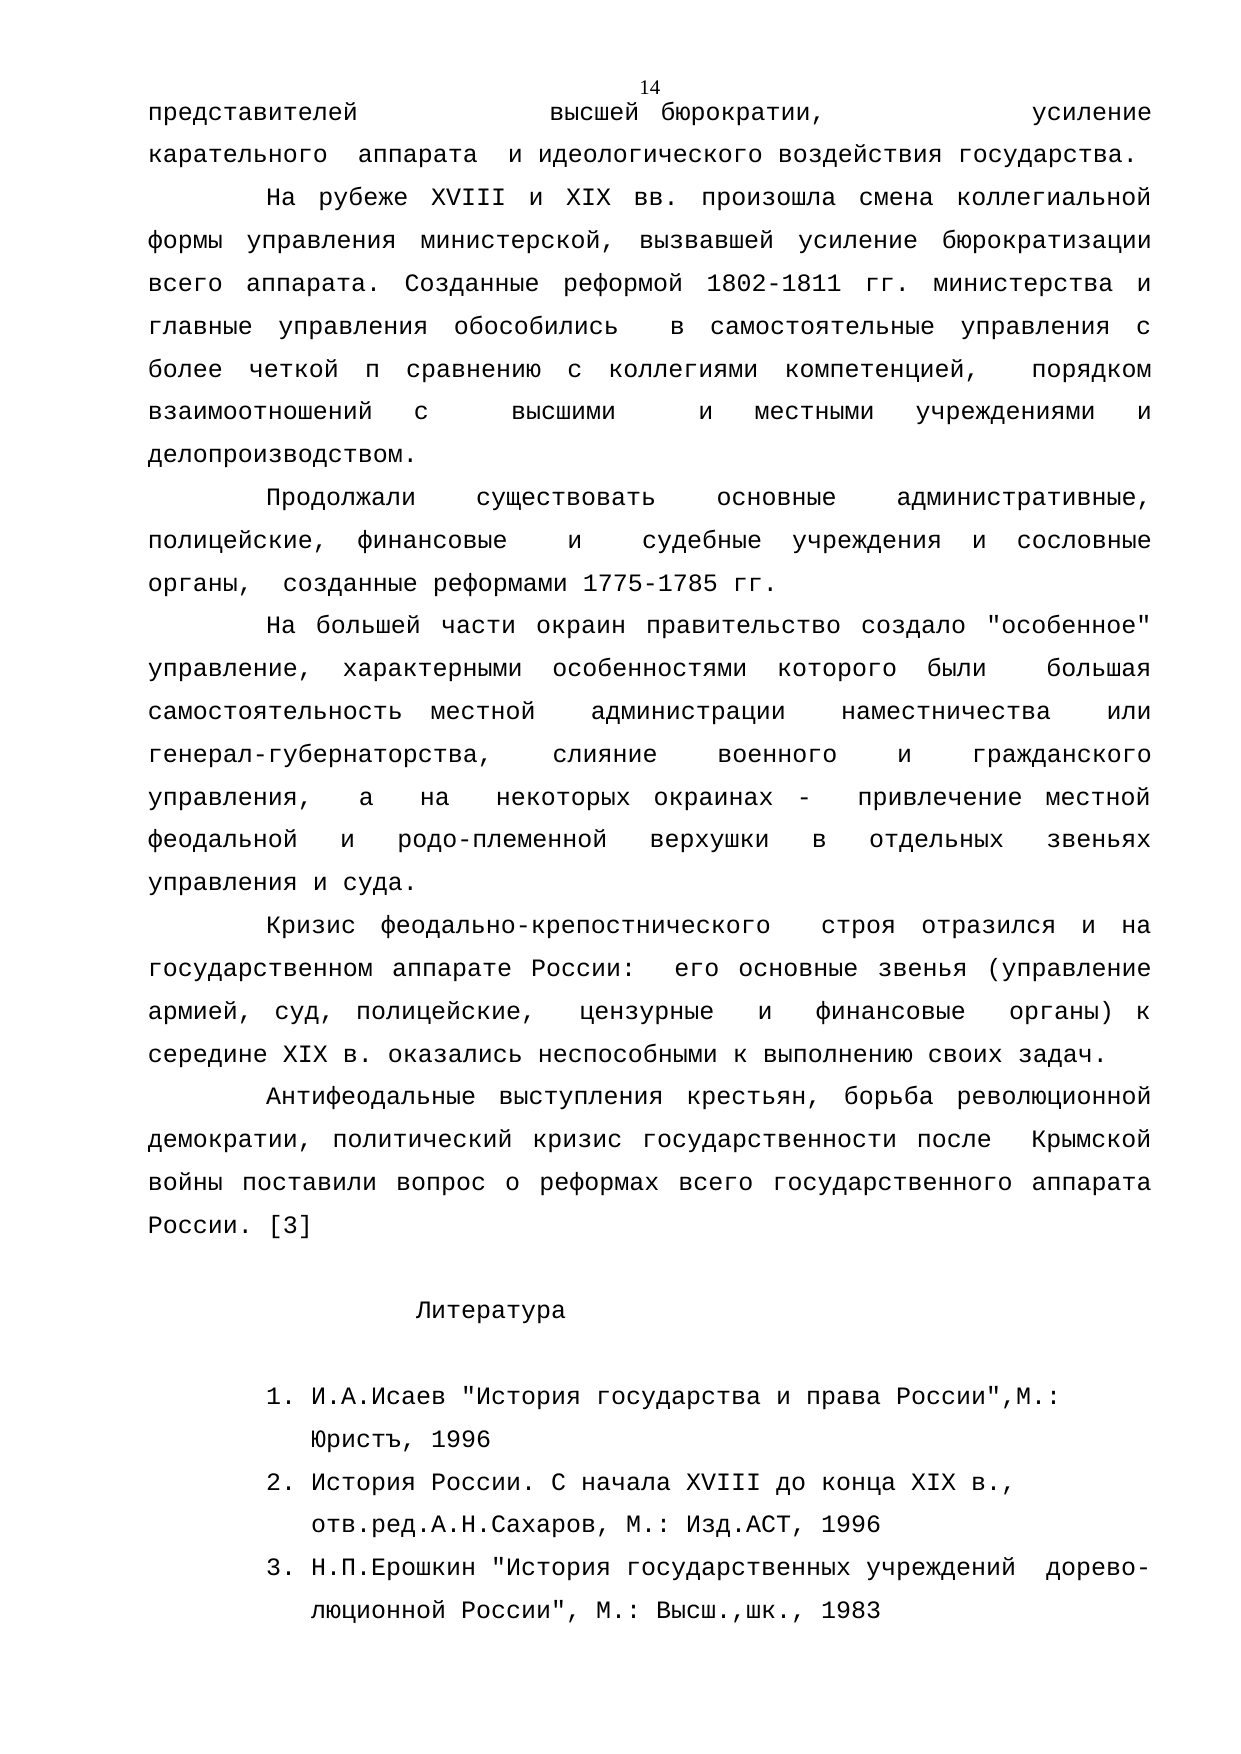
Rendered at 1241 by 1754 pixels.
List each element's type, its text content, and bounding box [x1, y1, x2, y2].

text 2. История России. С начала XVIII до конца XIX в., [148, 1469, 1152, 1498]
text 3. Н.П.Ерошкин "История государственных учреждений дорево- [148, 1555, 1152, 1583]
text отв.ред.А.Н.Сахаров, М.: Изд.АСТ, 1996 [148, 1512, 1152, 1540]
text Юристъ, 1996 [148, 1426, 1152, 1455]
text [148, 99, 1152, 170]
text люционной России", М.: Высш.,шк., 1983 [148, 1597, 1152, 1626]
text На рубеже XVIII и XIX вв. произошла смена коллегиальной формы управления министерской, вызвавшей усиление бюрократизации всего аппарата. Созданные реформой 1802-1811 гг. министерства и главные управления обособились в самостоятельные управления с более четкой п сравнению с коллегиями компетенцией, порядком взаимоотношений с высшими и местными учреждениями и делопроизводством. [148, 185, 1152, 470]
text Кризис феодально-крепостнического строя отразился и на государственном аппарате России: его основные звенья (управление армией, суд, полицейские, цензурные и финансовые органы) к середине XIX в. оказались неспособными к выполнению своих задач. [148, 912, 1152, 1069]
text На большей части окраин правительство создало "особенное" управление, характерными особенностями которого были большая самостоятельность местной администрации наместничества или генерал-губернаторства, слияние военного и гражданского управления, а на некоторых окраинах - привлечение местной феодальной и родо-племенной верхушки в отдельных звеньях управления и суда. [148, 613, 1152, 898]
text Антифеодальные выступления крестьян, борьба революционной демократии, политический кризис государственности после Крымской войны поставили вопрос о реформах всего государственного аппарата России. [3] [148, 1084, 1152, 1241]
text 1. И.А.Исаев "История государства и права России",М.: [148, 1383, 1152, 1412]
text Продолжали существовать основные административные, полицейские, финансовые и судебные учреждения и сословные органы, созданные реформами 1775-1785 гг. [148, 484, 1152, 598]
text Литература [148, 1298, 1152, 1326]
